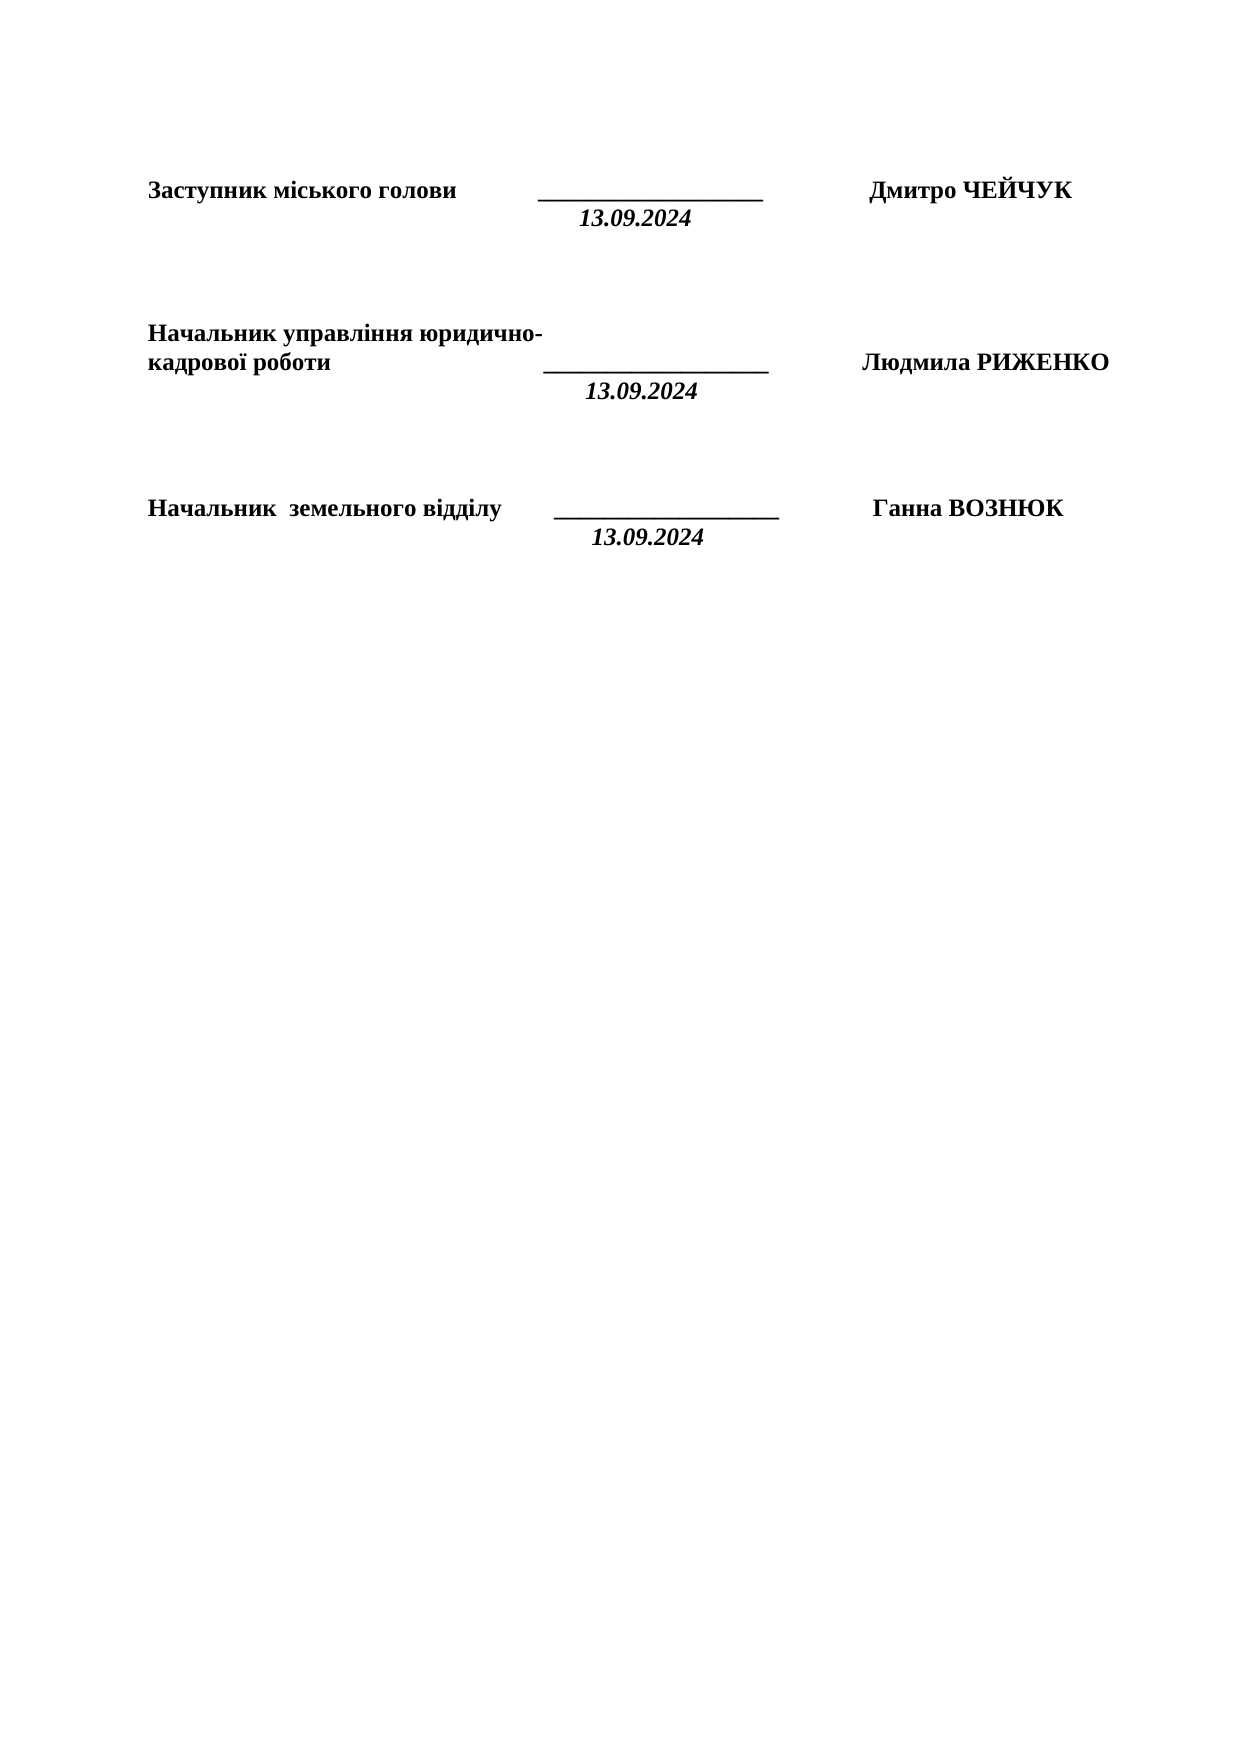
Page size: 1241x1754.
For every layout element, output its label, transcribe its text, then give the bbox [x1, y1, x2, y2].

text кадрової роботи __________________ Людмила РИЖЕНКО [148, 347, 1152, 376]
text Заступник міського голови __________________ Дмитро ЧЕЙЧУК [148, 175, 1152, 203]
text 13.09.2024 [148, 203, 1152, 261]
text 13.09.2024 [148, 522, 1152, 550]
text Начальник управління юридично- [148, 290, 1152, 347]
text 13.09.2024 [148, 376, 1152, 493]
text Начальник земельного відділу __________________ Ганна ВОЗНЮК [148, 493, 1152, 522]
